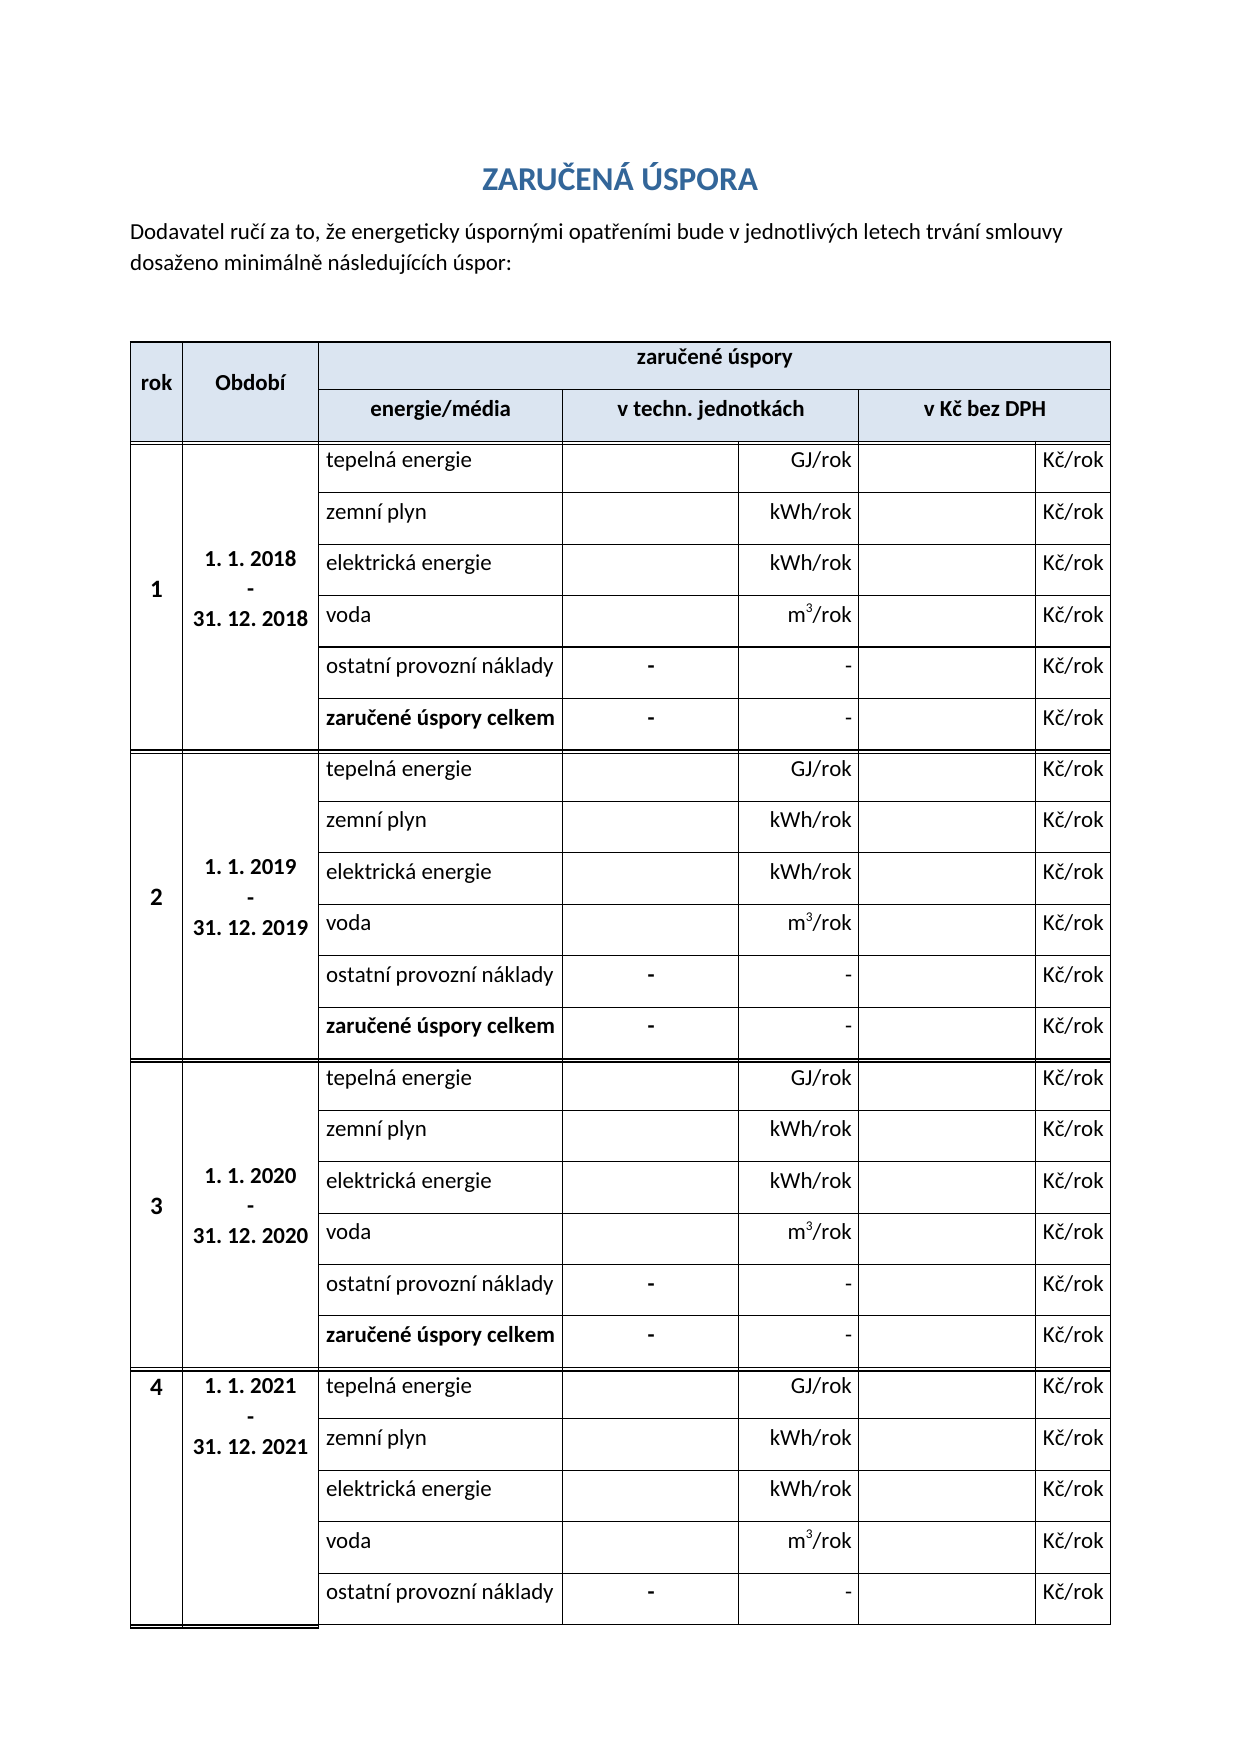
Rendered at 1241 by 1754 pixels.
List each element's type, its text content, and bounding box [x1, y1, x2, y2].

text Dodavatel ručí za to, že energeticky úspornými opatřeními bude v jednotlivých letech trvání smlouvy dosaženo minimálně následujících úspor: [130, 217, 1110, 276]
table_cell kWh/rok [739, 1162, 858, 1212]
table_cell kWh/rok [739, 802, 858, 852]
table_cell v Kč bez DPH [859, 390, 1110, 441]
table_cell voda [319, 905, 562, 955]
table_cell 2 [131, 754, 182, 1058]
table_cell [563, 445, 738, 492]
table_cell ostatní provozní náklady [319, 1574, 562, 1624]
table_cell [859, 853, 1035, 904]
table_cell Kč/rok [1036, 1214, 1110, 1264]
table_cell 3 [131, 1063, 182, 1367]
table_cell [563, 1111, 738, 1161]
table_cell Kč/rok [1036, 445, 1110, 492]
table_cell GJ/rok [739, 1372, 858, 1418]
table_cell ostatní provozní náklady [319, 1265, 562, 1315]
table_cell [859, 956, 1035, 1007]
table_cell ostatní provozní náklady [319, 648, 562, 698]
table_cell tepelná energie [319, 445, 562, 492]
table_cell Kč/rok [1036, 905, 1110, 955]
table_cell Kč/rok [1036, 1063, 1110, 1109]
table_cell Kč/rok [1036, 956, 1110, 1007]
table_cell zemní plyn [319, 802, 562, 852]
table_cell 4 [131, 1372, 182, 1624]
table_cell [859, 545, 1035, 595]
table_cell [859, 1522, 1035, 1573]
table_cell zemní plyn [319, 1419, 562, 1470]
table_cell kWh/rok [739, 493, 858, 543]
table_cell - [739, 1265, 858, 1315]
table_cell [859, 1574, 1035, 1624]
table_cell [563, 905, 738, 955]
table_cell Kč/rok [1036, 493, 1110, 543]
table_cell [859, 1063, 1035, 1109]
table_cell [859, 754, 1035, 801]
table_cell ostatní provozní náklady [319, 956, 562, 1007]
table_cell voda [319, 1214, 562, 1264]
table_cell m3/rok [739, 1214, 858, 1264]
table_cell zaručené úspory celkem [319, 699, 562, 749]
table_cell 1. 1. 2019 - 31. 12. 2019 [183, 754, 318, 1058]
table_cell [563, 1419, 738, 1470]
table_cell tepelná energie [319, 1063, 562, 1109]
table_cell 1 [131, 445, 182, 749]
table_cell - [739, 648, 858, 698]
table_cell [563, 1471, 738, 1521]
table_cell - [563, 956, 738, 1007]
table_cell tepelná energie [319, 754, 562, 801]
table_cell m3/rok [739, 1522, 858, 1573]
table_cell Kč/rok [1036, 802, 1110, 852]
table_cell voda [319, 1522, 562, 1573]
table_cell kWh/rok [739, 1471, 858, 1521]
table_cell [859, 905, 1035, 955]
table_cell [563, 1522, 738, 1573]
table_cell - [563, 1265, 738, 1315]
table_cell Kč/rok [1036, 754, 1110, 801]
table_cell [859, 445, 1035, 492]
table_cell Kč/rok [1036, 1372, 1110, 1418]
table_header Období [183, 343, 318, 441]
table_cell voda [319, 596, 562, 646]
table_cell GJ/rok [739, 754, 858, 801]
table_cell [859, 802, 1035, 852]
table_cell [563, 853, 738, 904]
table_cell zaručené úspory celkem [319, 1316, 562, 1367]
table_cell m3/rok [739, 905, 858, 955]
table_cell Kč/rok [1036, 1522, 1110, 1573]
table_cell Kč/rok [1036, 1162, 1110, 1212]
table_cell [563, 1063, 738, 1109]
table_cell [859, 596, 1035, 646]
table_cell [859, 1214, 1035, 1264]
table_cell - [563, 1316, 738, 1367]
table_cell [859, 493, 1035, 543]
table_cell [859, 699, 1035, 749]
table_cell - [739, 1574, 858, 1624]
table_cell energie/média [319, 390, 562, 441]
table_cell [563, 545, 738, 595]
table_cell zemní plyn [319, 1111, 562, 1161]
table_cell [859, 1008, 1035, 1058]
table_cell - [739, 1008, 858, 1058]
table_cell - [563, 1008, 738, 1058]
table_cell kWh/rok [739, 545, 858, 595]
table_cell [859, 1265, 1035, 1315]
table_cell [563, 754, 738, 801]
table_cell Kč/rok [1036, 853, 1110, 904]
table_cell [859, 1471, 1035, 1521]
table_header rok [131, 343, 182, 441]
table_cell 1. 1. 2021 - 31. 12. 2021 [183, 1372, 318, 1624]
table_cell - [563, 699, 738, 749]
table_cell elektrická energie [319, 1162, 562, 1212]
table_cell [859, 1372, 1035, 1418]
table_cell kWh/rok [739, 1419, 858, 1470]
table_cell GJ/rok [739, 445, 858, 492]
table_cell - [739, 1316, 858, 1367]
table_cell [859, 1111, 1035, 1161]
table_cell [859, 1162, 1035, 1212]
table_cell zaručené úspory celkem [319, 1008, 562, 1058]
table_cell [563, 1372, 738, 1418]
table_cell [563, 802, 738, 852]
table_cell - [739, 956, 858, 1007]
table_cell elektrická energie [319, 545, 562, 595]
table_cell Kč/rok [1036, 1008, 1110, 1058]
table_cell - [563, 648, 738, 698]
table_cell tepelná energie [319, 1372, 562, 1418]
table_cell [563, 493, 738, 543]
table_cell Kč/rok [1036, 596, 1110, 646]
table_cell 1. 1. 2020 - 31. 12. 2020 [183, 1063, 318, 1367]
table_cell kWh/rok [739, 853, 858, 904]
table_cell - [739, 699, 858, 749]
table_cell [859, 1419, 1035, 1470]
table_cell GJ/rok [739, 1063, 858, 1109]
table_header zaručené úspory [319, 343, 1110, 389]
table_cell [563, 596, 738, 646]
table_cell elektrická energie [319, 853, 562, 904]
table_cell Kč/rok [1036, 1111, 1110, 1161]
table_cell Kč/rok [1036, 1574, 1110, 1624]
table_cell Kč/rok [1036, 1265, 1110, 1315]
table_cell - [563, 1574, 738, 1624]
table_cell 1. 1. 2018 - 31. 12. 2018 [183, 445, 318, 749]
table_cell zemní plyn [319, 493, 562, 543]
table_cell m3/rok [739, 596, 858, 646]
table_cell elektrická energie [319, 1471, 562, 1521]
table_cell Kč/rok [1036, 1316, 1110, 1367]
table_cell kWh/rok [739, 1111, 858, 1161]
table_cell Kč/rok [1036, 545, 1110, 595]
table_cell [859, 1316, 1035, 1367]
table_cell Kč/rok [1036, 1419, 1110, 1470]
table_cell [563, 1214, 738, 1264]
subtitle ZARUČENÁ ÚSPORA [130, 158, 1110, 199]
table_cell [563, 1162, 738, 1212]
table_cell v techn. jednotkách [563, 390, 858, 441]
table_cell Kč/rok [1036, 1471, 1110, 1521]
table_cell Kč/rok [1036, 648, 1110, 698]
table_cell Kč/rok [1036, 699, 1110, 749]
table_cell [859, 648, 1035, 698]
